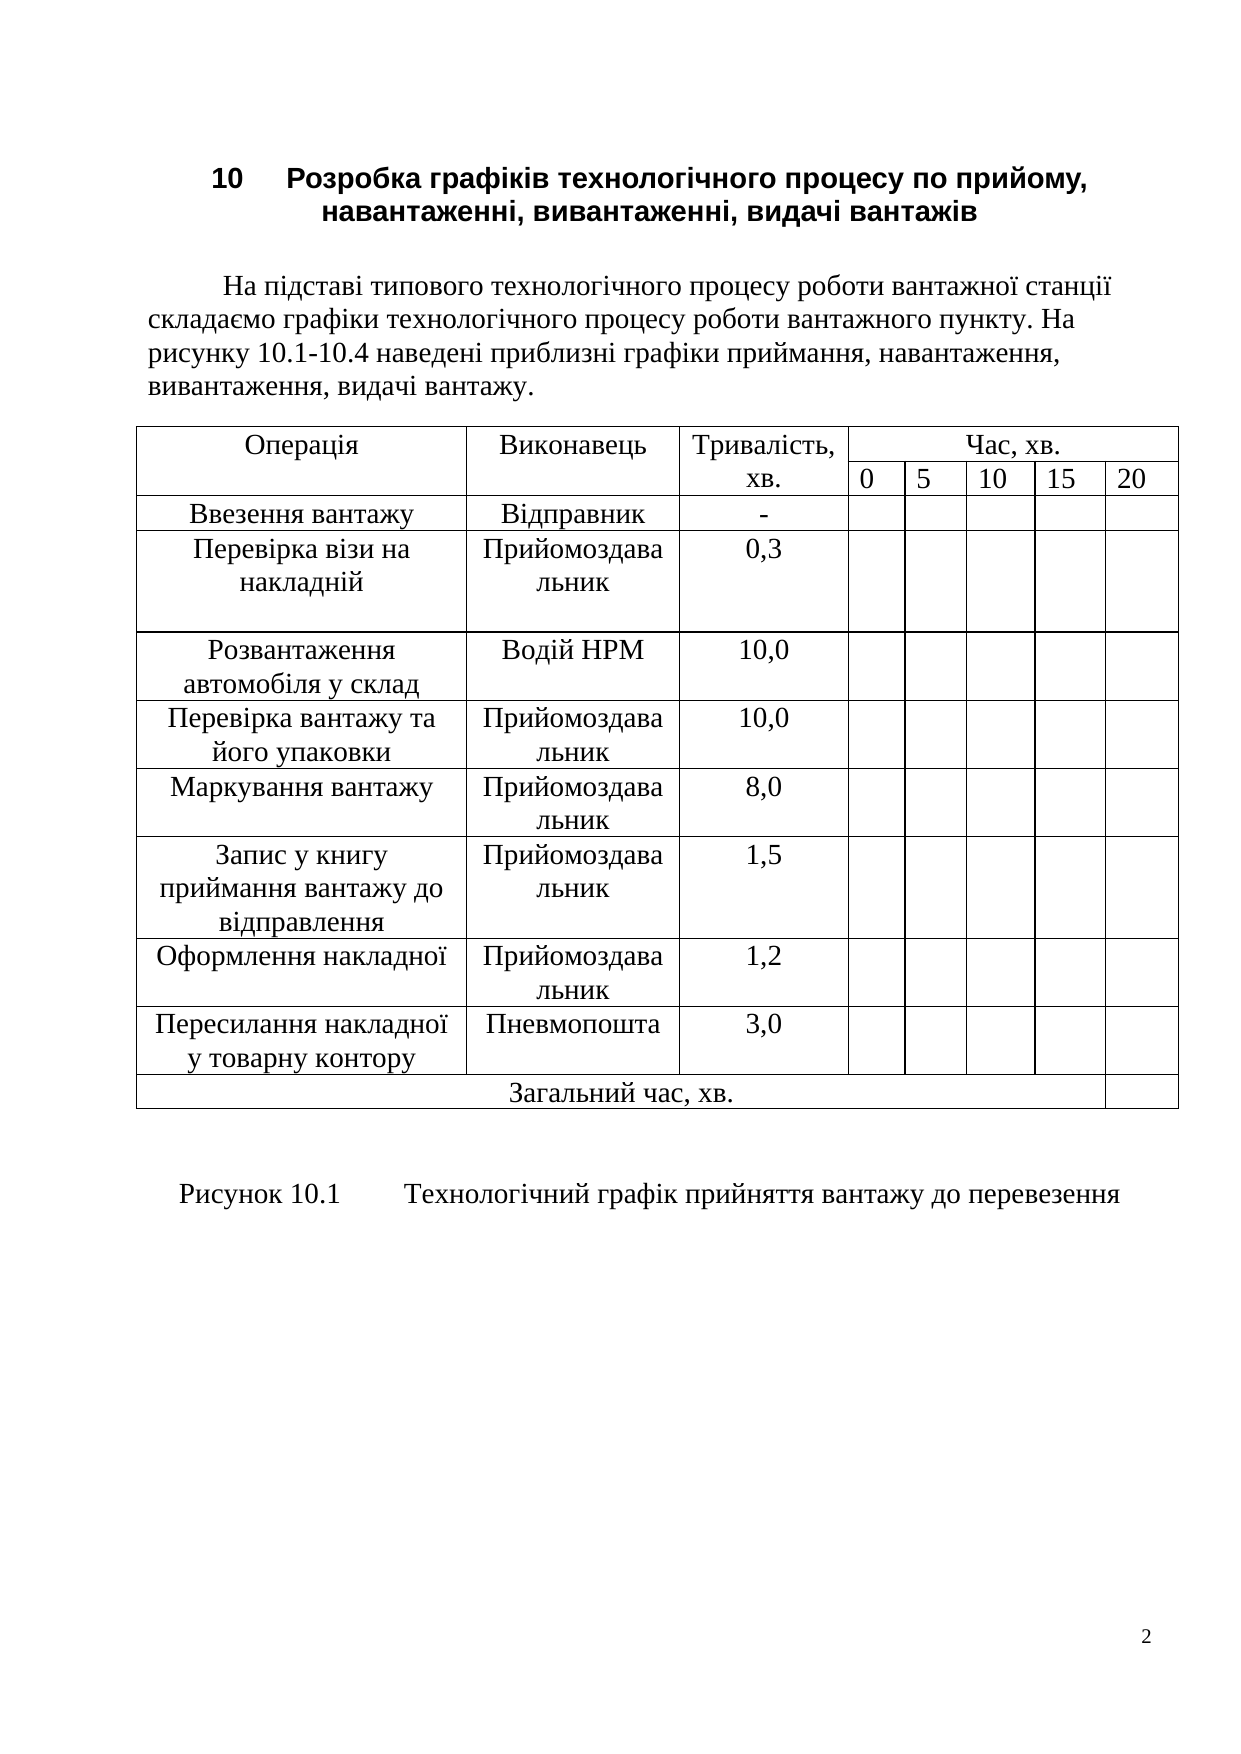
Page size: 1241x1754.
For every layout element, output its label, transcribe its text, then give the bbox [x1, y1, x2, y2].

table_cell [1036, 939, 1105, 1006]
table_cell [1106, 769, 1178, 836]
table_cell [1036, 1007, 1105, 1074]
table_cell Прийомоздавальник [467, 939, 679, 1006]
table_cell [1036, 496, 1105, 530]
table_cell [849, 1007, 904, 1074]
table_header Час, хв. [849, 427, 1178, 461]
table_cell 8,0 [680, 769, 848, 836]
text На підставі типового технологічного процесу роботи вантажної станції складаємо графіки технологічного процесу роботи вантажного пункту. На рисунку 10.1-10.4 наведені приблизні графіки приймання, навантаження, вивантаження, видачі вантажу. [148, 268, 1152, 402]
table_cell 10,0 [680, 633, 848, 699]
table_cell [967, 769, 1034, 836]
table_cell [967, 1007, 1034, 1074]
table_cell Ввезення вантажу [137, 496, 466, 530]
table_cell [967, 701, 1034, 768]
table_cell 0,3 [680, 531, 848, 631]
table_cell [906, 1007, 966, 1074]
table_cell [849, 939, 904, 1006]
table_header Виконавець [467, 427, 679, 495]
table_cell [1036, 531, 1105, 631]
table_cell [849, 633, 904, 699]
table_cell Пересилання накладної у товарну контору [137, 1007, 466, 1074]
table_cell [849, 837, 904, 937]
table_cell Прийомоздавальник [467, 531, 679, 631]
subtitle 10 Розробка графіків технологічного процесу по прийому, навантаженні, вивантаженні, видачі вантажів [148, 161, 1152, 228]
table_cell 0 [849, 462, 904, 495]
table_cell 1,2 [680, 939, 848, 1006]
table_cell [906, 769, 966, 836]
table_cell 10,0 [680, 701, 848, 768]
table_cell Розвантаження автомобіля у склад [137, 633, 466, 699]
table_cell [906, 633, 966, 699]
table_cell - [680, 496, 848, 530]
table_cell [1106, 496, 1178, 530]
table_cell [1106, 531, 1178, 631]
table_cell [1106, 1075, 1178, 1108]
table_cell [967, 531, 1034, 631]
table_header Тривалість, хв. [680, 427, 848, 495]
table_cell [1036, 701, 1105, 768]
table_cell [967, 837, 1034, 937]
table_cell Прийомоздавальник [467, 701, 679, 768]
table_cell Маркування вантажу [137, 769, 466, 836]
table_cell [967, 496, 1034, 530]
table_cell 10 [967, 462, 1034, 495]
table_cell Прийомоздавальник [467, 837, 679, 937]
text Рисунок 10.1 Технологічний графік прийняття вантажу до перевезення [148, 1176, 1152, 1210]
table_cell [849, 769, 904, 836]
table_cell Загальний час, хв. [137, 1075, 1105, 1108]
table_cell 3,0 [680, 1007, 848, 1074]
table_cell [906, 531, 966, 631]
table_cell Перевірка вантажу та його упаковки [137, 701, 466, 768]
table_cell [1106, 701, 1178, 768]
table_cell [1036, 837, 1105, 937]
table_cell [849, 531, 904, 631]
table_cell [967, 633, 1034, 699]
table_cell Оформлення накладної [137, 939, 466, 1006]
table_cell [849, 496, 904, 530]
table_cell Прийомоздавальник [467, 769, 679, 836]
table_cell [1106, 633, 1178, 699]
table_cell [906, 837, 966, 937]
table_cell [906, 496, 966, 530]
table_cell [849, 701, 904, 768]
table_header Операція [137, 427, 466, 495]
table_cell 1,5 [680, 837, 848, 937]
table_cell Перевірка візи на накладній [137, 531, 466, 631]
table_cell [906, 701, 966, 768]
table_cell [1106, 939, 1178, 1006]
table_cell 15 [1036, 462, 1105, 495]
table_cell [1036, 633, 1105, 699]
table_cell 5 [906, 462, 966, 495]
table_cell Запис у книгу приймання вантажу до відправлення [137, 837, 466, 937]
table_cell [906, 939, 966, 1006]
table_cell [1036, 769, 1105, 836]
table_cell [1106, 1007, 1178, 1074]
table_cell 20 [1106, 462, 1178, 495]
table_cell [1106, 837, 1178, 937]
table_cell Водій НРМ [467, 633, 679, 699]
table_cell Пневмопошта [467, 1007, 679, 1074]
table_cell [967, 939, 1034, 1006]
table_cell Відправник [467, 496, 679, 530]
